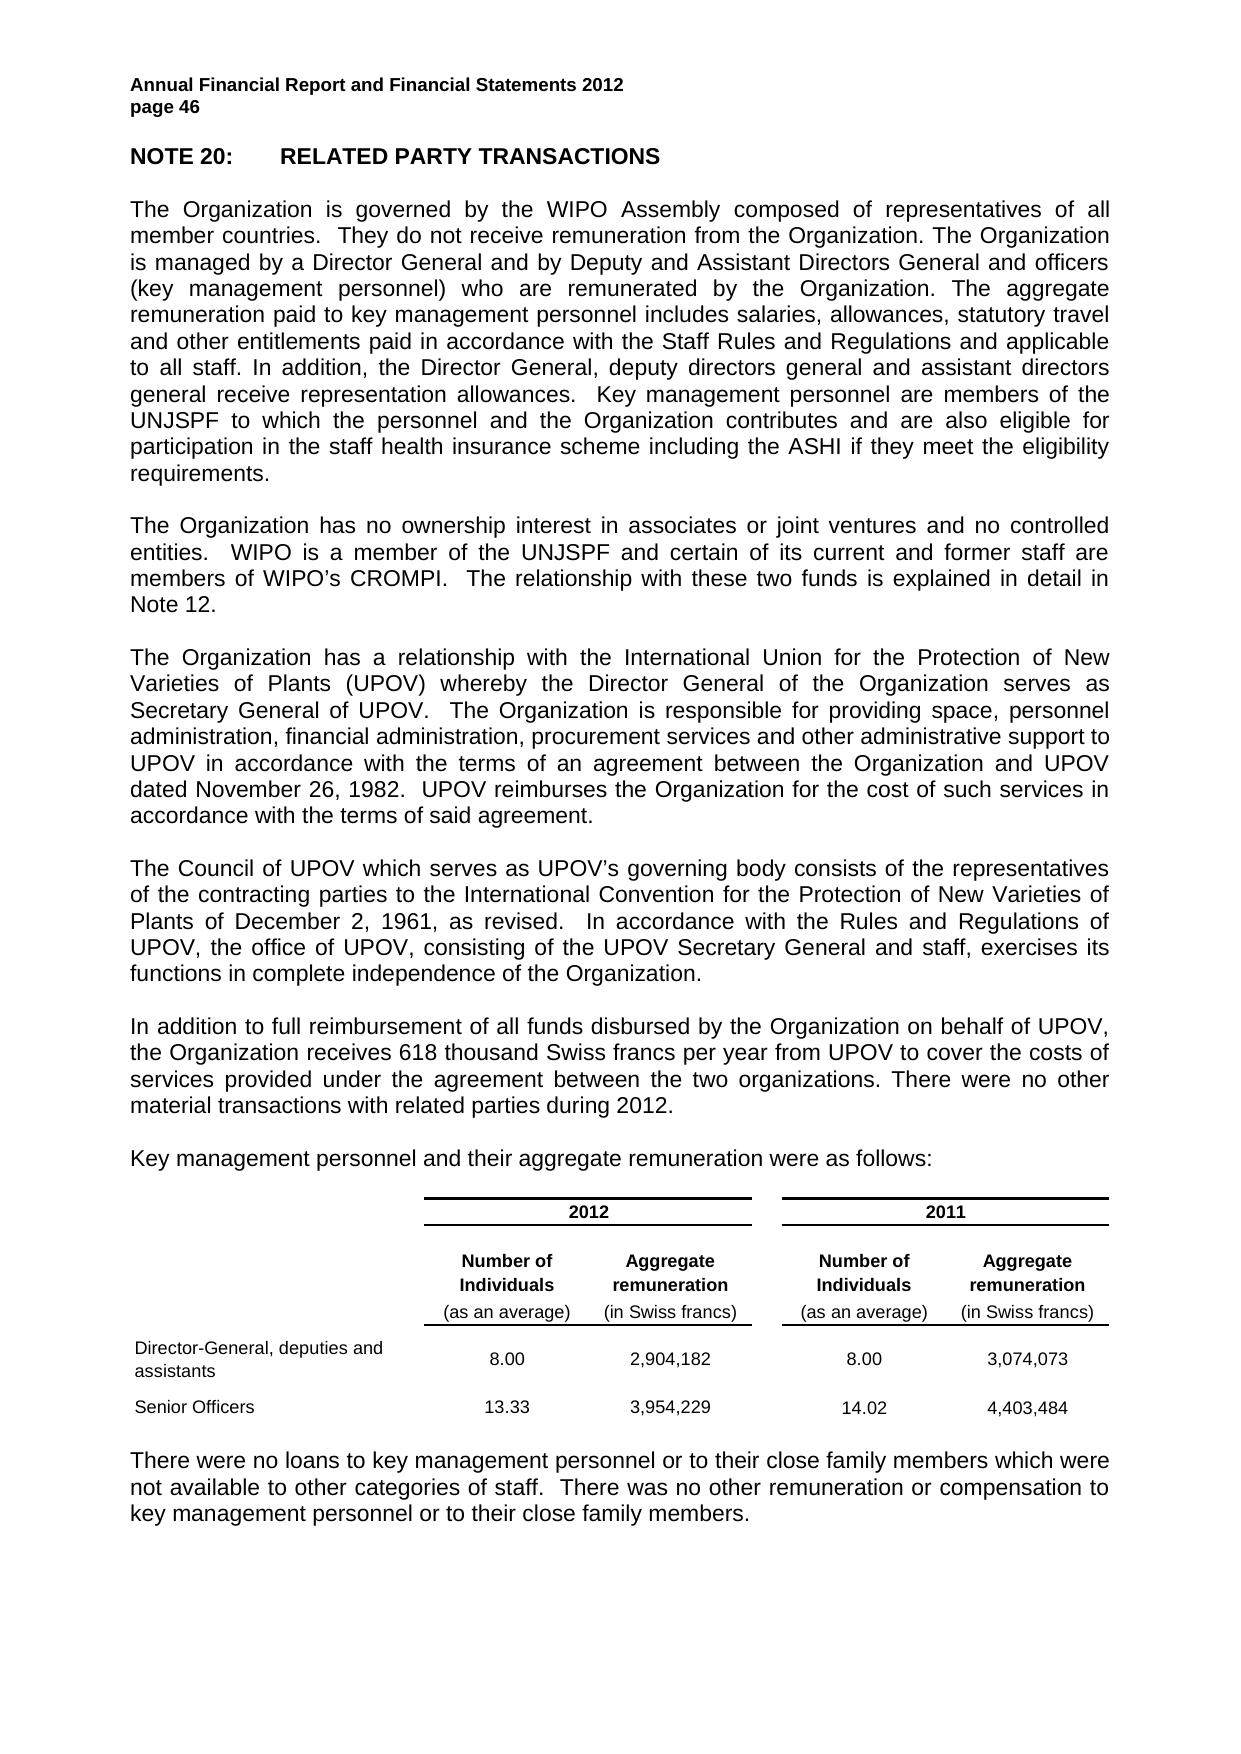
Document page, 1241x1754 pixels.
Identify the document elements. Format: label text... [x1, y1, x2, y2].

text There were no loans to key management personnel or to their close family members which were not available to other categories of staff. There was no other remuneration or compensation to key management personnel or to their close family members. [130, 1447, 1110, 1526]
subtitle Note 20: Related Party Transactions [130, 143, 1110, 170]
text Key management personnel and their aggregate remuneration were as follows: [130, 1145, 1110, 1171]
text The Organization has a relationship with the International Union for the Protection of New Varieties of Plants (UPOV) whereby the Director General of the Organization serves as Secretary General of UPOV. The Organization is responsible for providing space, personnel administration, financial administration, procurement services and other administrative support to UPOV in accordance with the terms of an agreement between the Organization and UPOV dated November 26, 1982. UPOV reimburses the Organization for the cost of such services in accordance with the terms of said agreement. [130, 644, 1110, 828]
text In addition to full reimbursement of all funds disbursed by the Organization on behalf of UPOV, the Organization receives 618 thousand Swiss francs per year from UPOV to cover the costs of services provided under the agreement between the two organizations. There were no other material transactions with related parties during 2012. [130, 1013, 1110, 1118]
text The Organization is governed by the WIPO Assembly composed of representatives of all member countries. They do not receive remuneration from the Organization. The Organization is managed by a Director General and by Deputy and Assistant Directors General and officers (key management personnel) who are remunerated by the Organization. The aggregate remuneration paid to key management personnel includes salaries, allowances, statutory travel and other entitlements paid in accordance with the Staff Rules and Regulations and applicable to all staff. In addition, the Director General, deputy directors general and assistant directors general receive representation allowances. Key management personnel are members of the UNJSPF to which the personnel and the Organization contributes and are also eligible for participation in the staff health insurance scheme including the ASHI if they meet the eligibility requirements. [130, 196, 1110, 486]
text The Organization has no ownership interest in associates or joint ventures and no controlled entities. WIPO is a member of the UNJSPF and certain of its current and former staff are members of WIPO’s CROMPI. The relationship with these two funds is explained in detail in Note 12. [130, 512, 1110, 618]
text The Council of UPOV which serves as UPOV’s governing body consists of the representatives of the contracting parties to the International Convention for the Protection of New Varieties of Plants of December 2, 1961, as revised. In accordance with the Rules and Regulations of UPOV, the office of UPOV, consisting of the UPOV Secretary General and staff, exercises its functions in complete independence of the Organization. [130, 855, 1110, 987]
